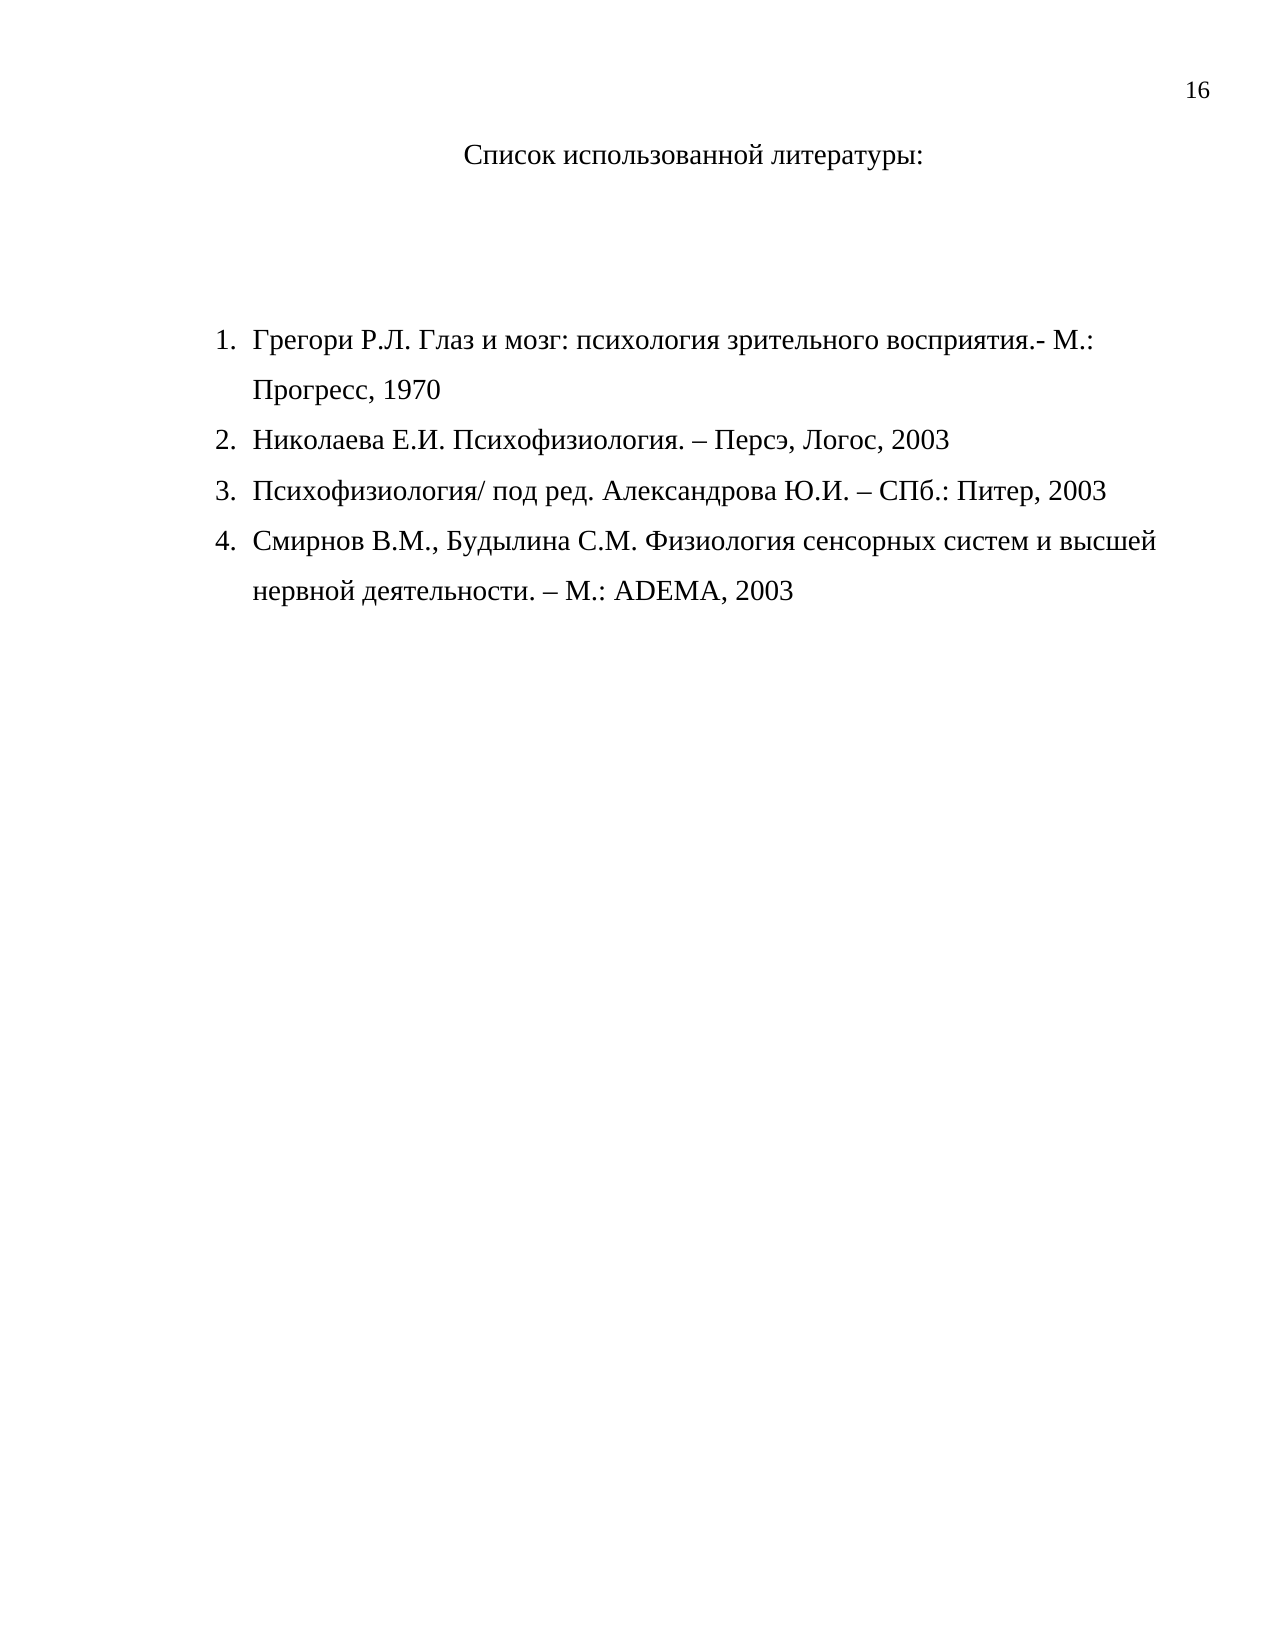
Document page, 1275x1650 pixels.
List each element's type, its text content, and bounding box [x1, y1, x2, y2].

list Психофизиология/ под ред. Александрова Ю.И. – СПб.: Питер, 2003 [215, 473, 1210, 506]
list Николаева Е.И. Психофизиология. – Персэ, Логос, 2003 [215, 422, 1210, 456]
list Смирнов В.М., Будылина С.М. Физиология сенсорных систем и высшей нервной деятельности. – М.: ADEMA, 2003 [215, 523, 1210, 607]
text Список использованной литературы: [177, 137, 1210, 171]
list Грегори Р.Л. Глаз и мозг: психология зрительного восприятия.- М.: Прогресс, 1970 [215, 322, 1210, 406]
